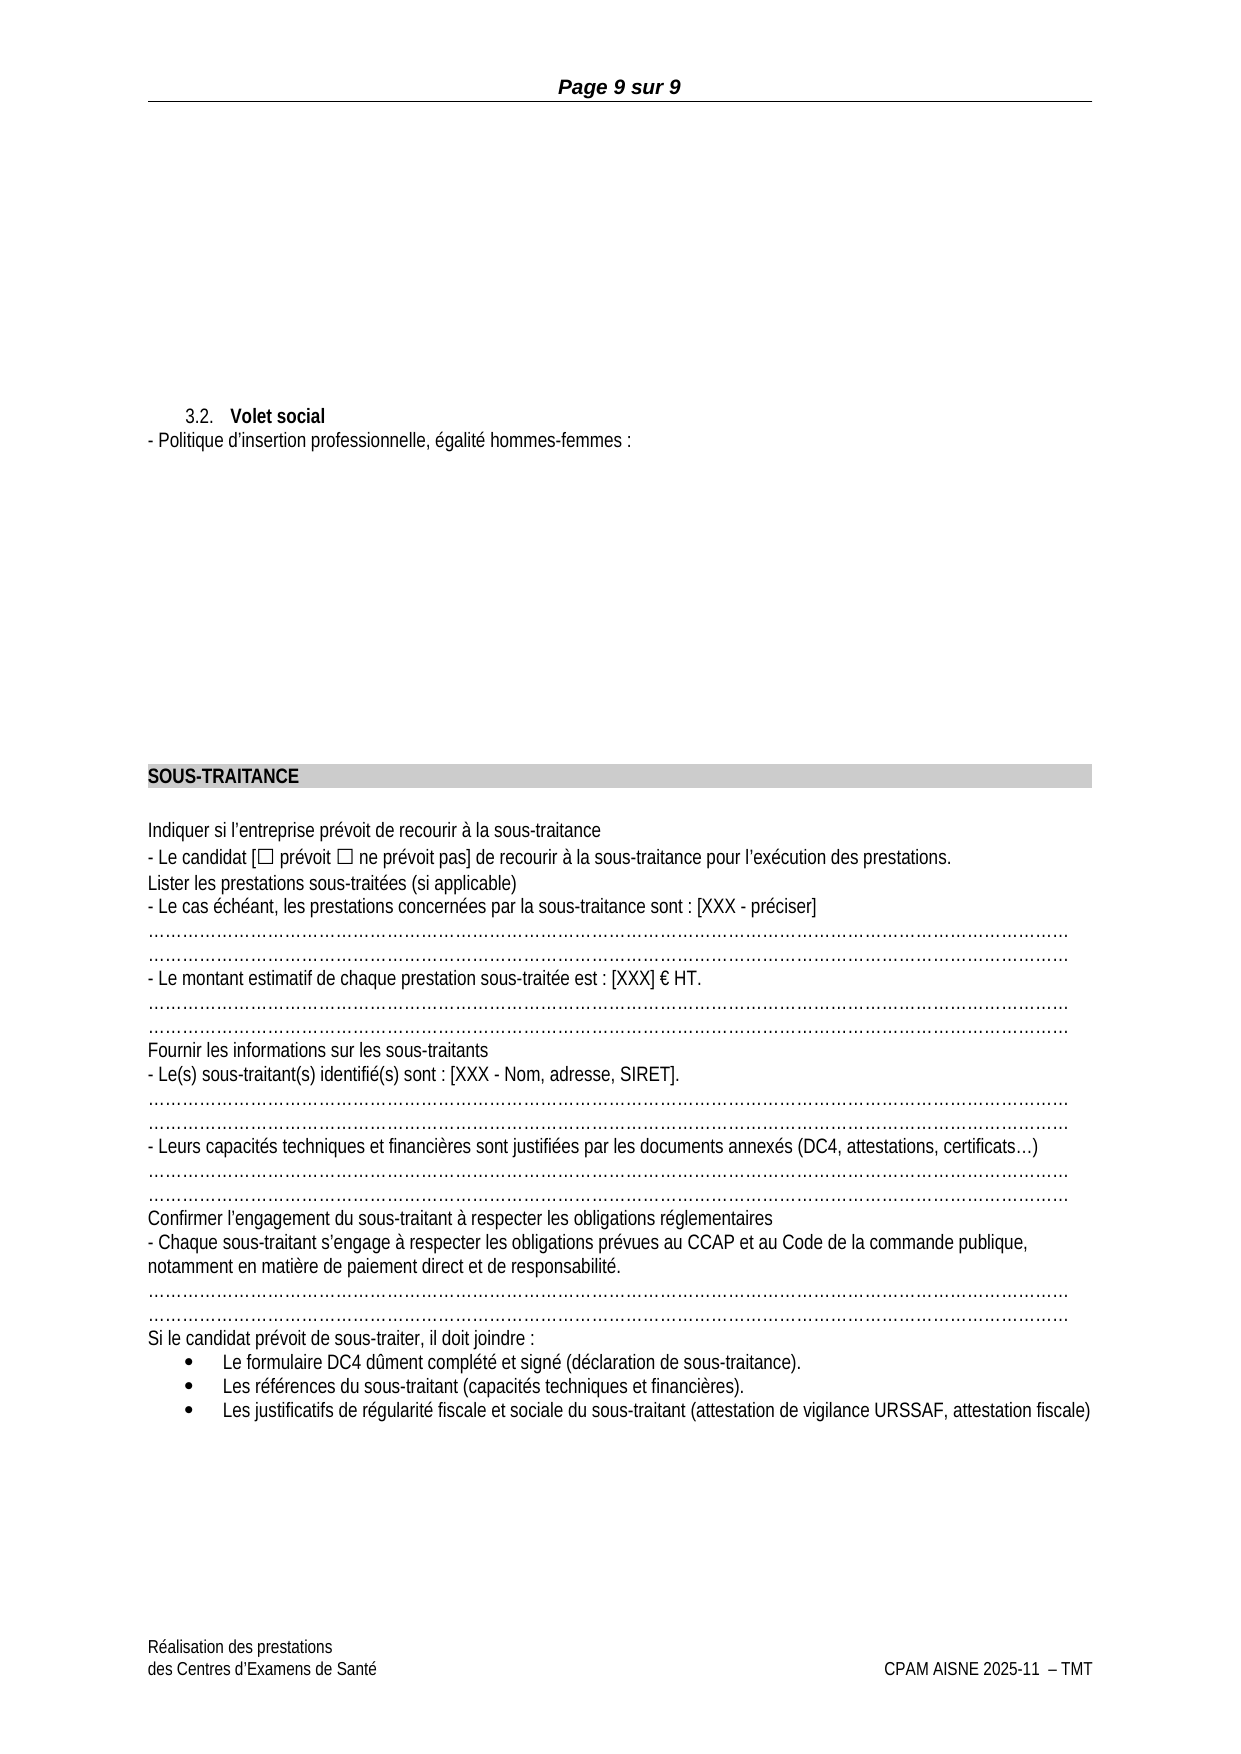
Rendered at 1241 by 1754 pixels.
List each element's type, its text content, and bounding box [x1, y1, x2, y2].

text ……………………………………………………………………………………………………………………………………………… [148, 1014, 1092, 1038]
text ……………………………………………………………………………………………………………………………………………… [148, 1158, 1092, 1182]
text ……………………………………………………………………………………………………………………………………………… [148, 1086, 1092, 1110]
text SOUS-TRAITANCE [148, 764, 1092, 788]
text ……………………………………………………………………………………………………………………………………………… [148, 1278, 1092, 1302]
text - Le(s) sous-traitant(s) identifié(s) sont : [XXX - Nom, adresse, SIRET]. [148, 1062, 1092, 1086]
text - Le candidat [☐ prévoit ☐ ne prévoit pas] de recourir à la sous-traitance pour l’exécution des prestations. [148, 842, 1092, 871]
text - Chaque sous-traitant s’engage à respecter les obligations prévues au CCAP et au Code de la commande publique, notamment en matière de paiement direct et de responsabilité. [148, 1230, 1092, 1278]
text ……………………………………………………………………………………………………………………………………………… [148, 1182, 1092, 1206]
text - Le montant estimatif de chaque prestation sous-traitée est : [XXX] € HT. [148, 966, 1092, 990]
text - Le cas échéant, les prestations concernées par la sous-traitance sont : [XXX - préciser] [148, 894, 1092, 918]
text Indiquer si l’entreprise prévoit de recourir à la sous-traitance [148, 818, 1092, 842]
text ……………………………………………………………………………………………………………………………………………… [148, 1110, 1092, 1134]
list Le formulaire DC4 dûment complété et signé (déclaration de sous-traitance). [185, 1350, 1092, 1374]
list Les justificatifs de régularité fiscale et sociale du sous-traitant (attestation de vigilance URSSAF, attestation fiscale) [185, 1398, 1092, 1422]
text Fournir les informations sur les sous-traitants [148, 1038, 1092, 1062]
list Les références du sous-traitant (capacités techniques et financières). [185, 1374, 1092, 1398]
text Lister les prestations sous-traitées (si applicable) [148, 871, 1092, 894]
text - Politique d’insertion professionnelle, égalité hommes-femmes : [148, 427, 1092, 451]
text ……………………………………………………………………………………………………………………………………………… [148, 942, 1092, 966]
text Volet social [185, 403, 1092, 427]
text ……………………………………………………………………………………………………………………………………………… [148, 990, 1092, 1014]
text ……………………………………………………………………………………………………………………………………………… [148, 918, 1092, 942]
text Si le candidat prévoit de sous-traiter, il doit joindre : [148, 1326, 1092, 1350]
text - Leurs capacités techniques et financières sont justifiées par les documents annexés (DC4, attestations, certificats…) [148, 1134, 1092, 1158]
text ……………………………………………………………………………………………………………………………………………… [148, 1302, 1092, 1326]
text Confirmer l’engagement du sous-traitant à respecter les obligations réglementaires [148, 1206, 1092, 1230]
